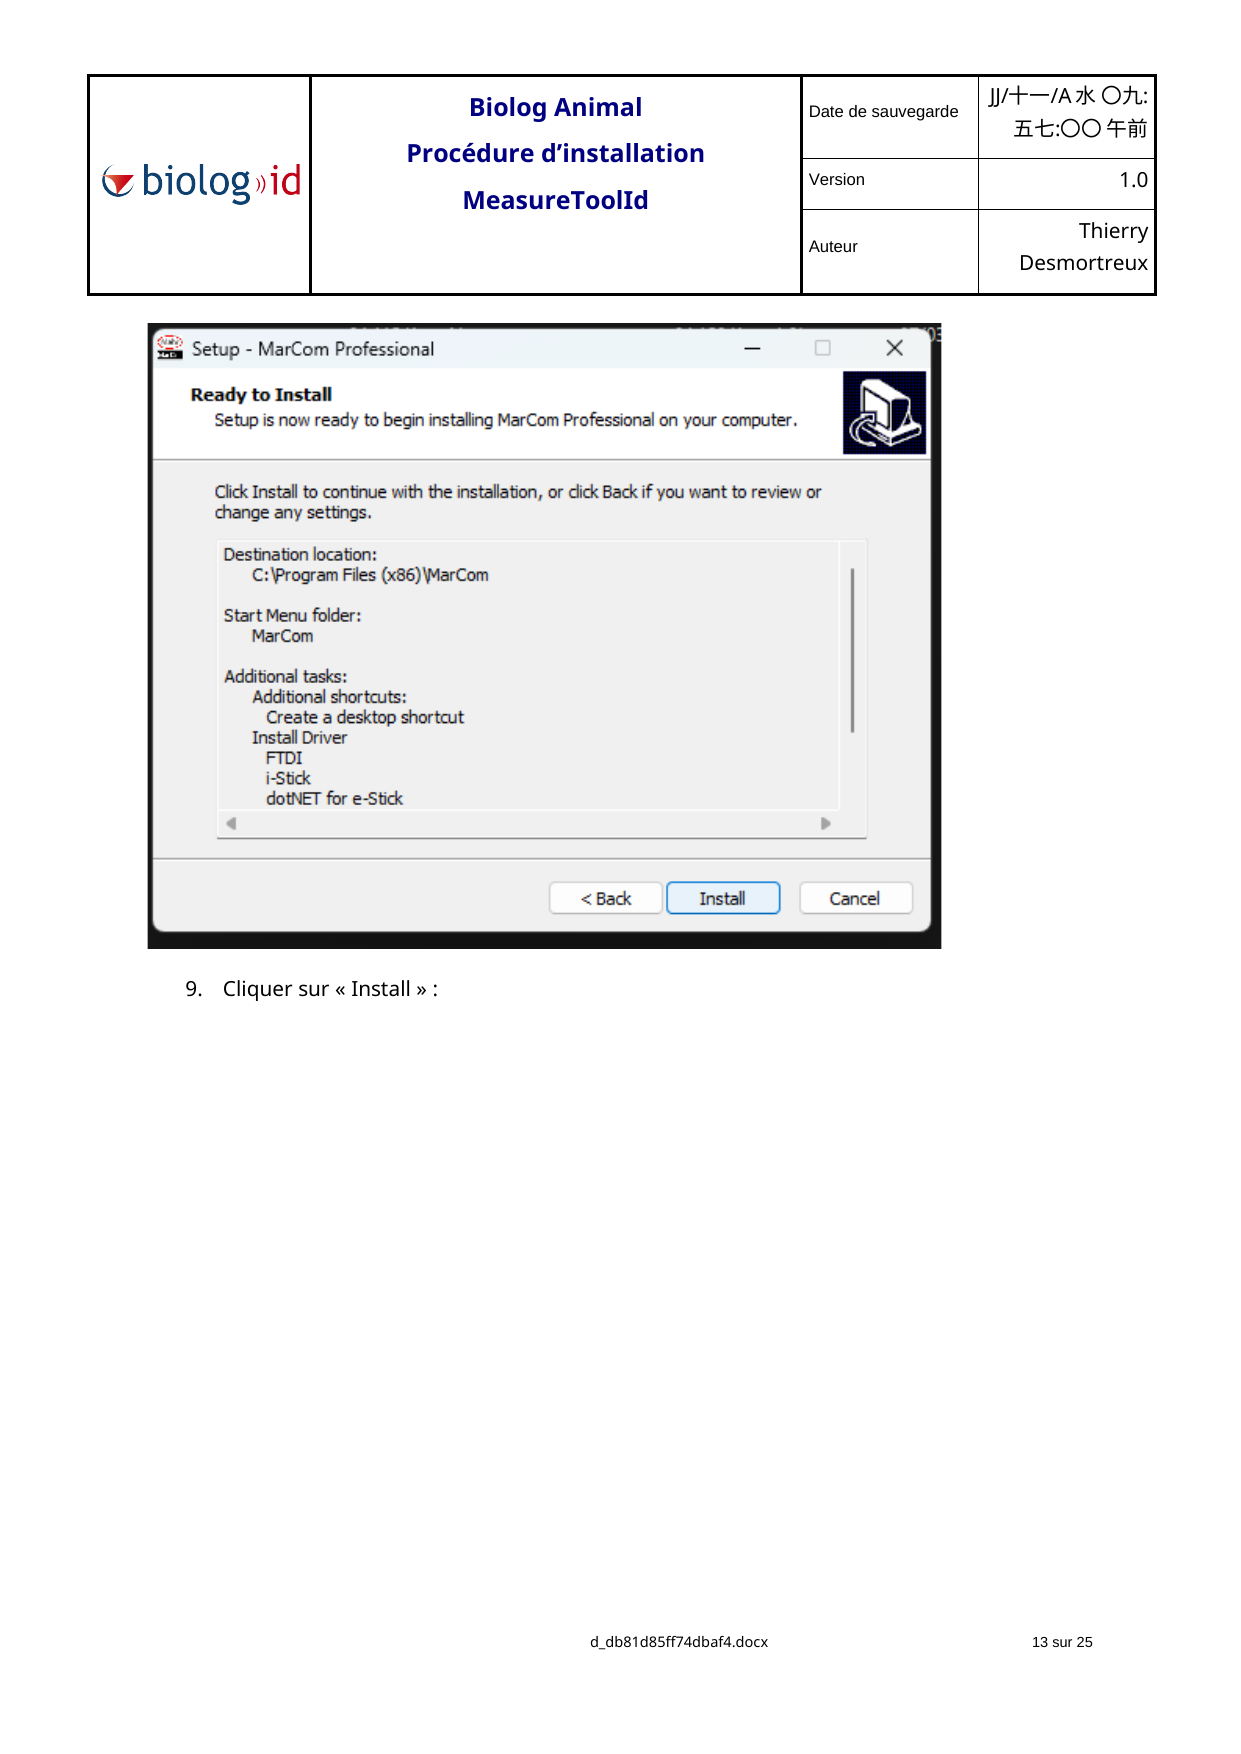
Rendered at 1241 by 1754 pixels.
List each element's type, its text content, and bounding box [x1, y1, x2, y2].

list Cliquer sur « Install » : [185, 974, 1093, 1002]
picture [147, 323, 942, 949]
picture [95, 164, 300, 205]
